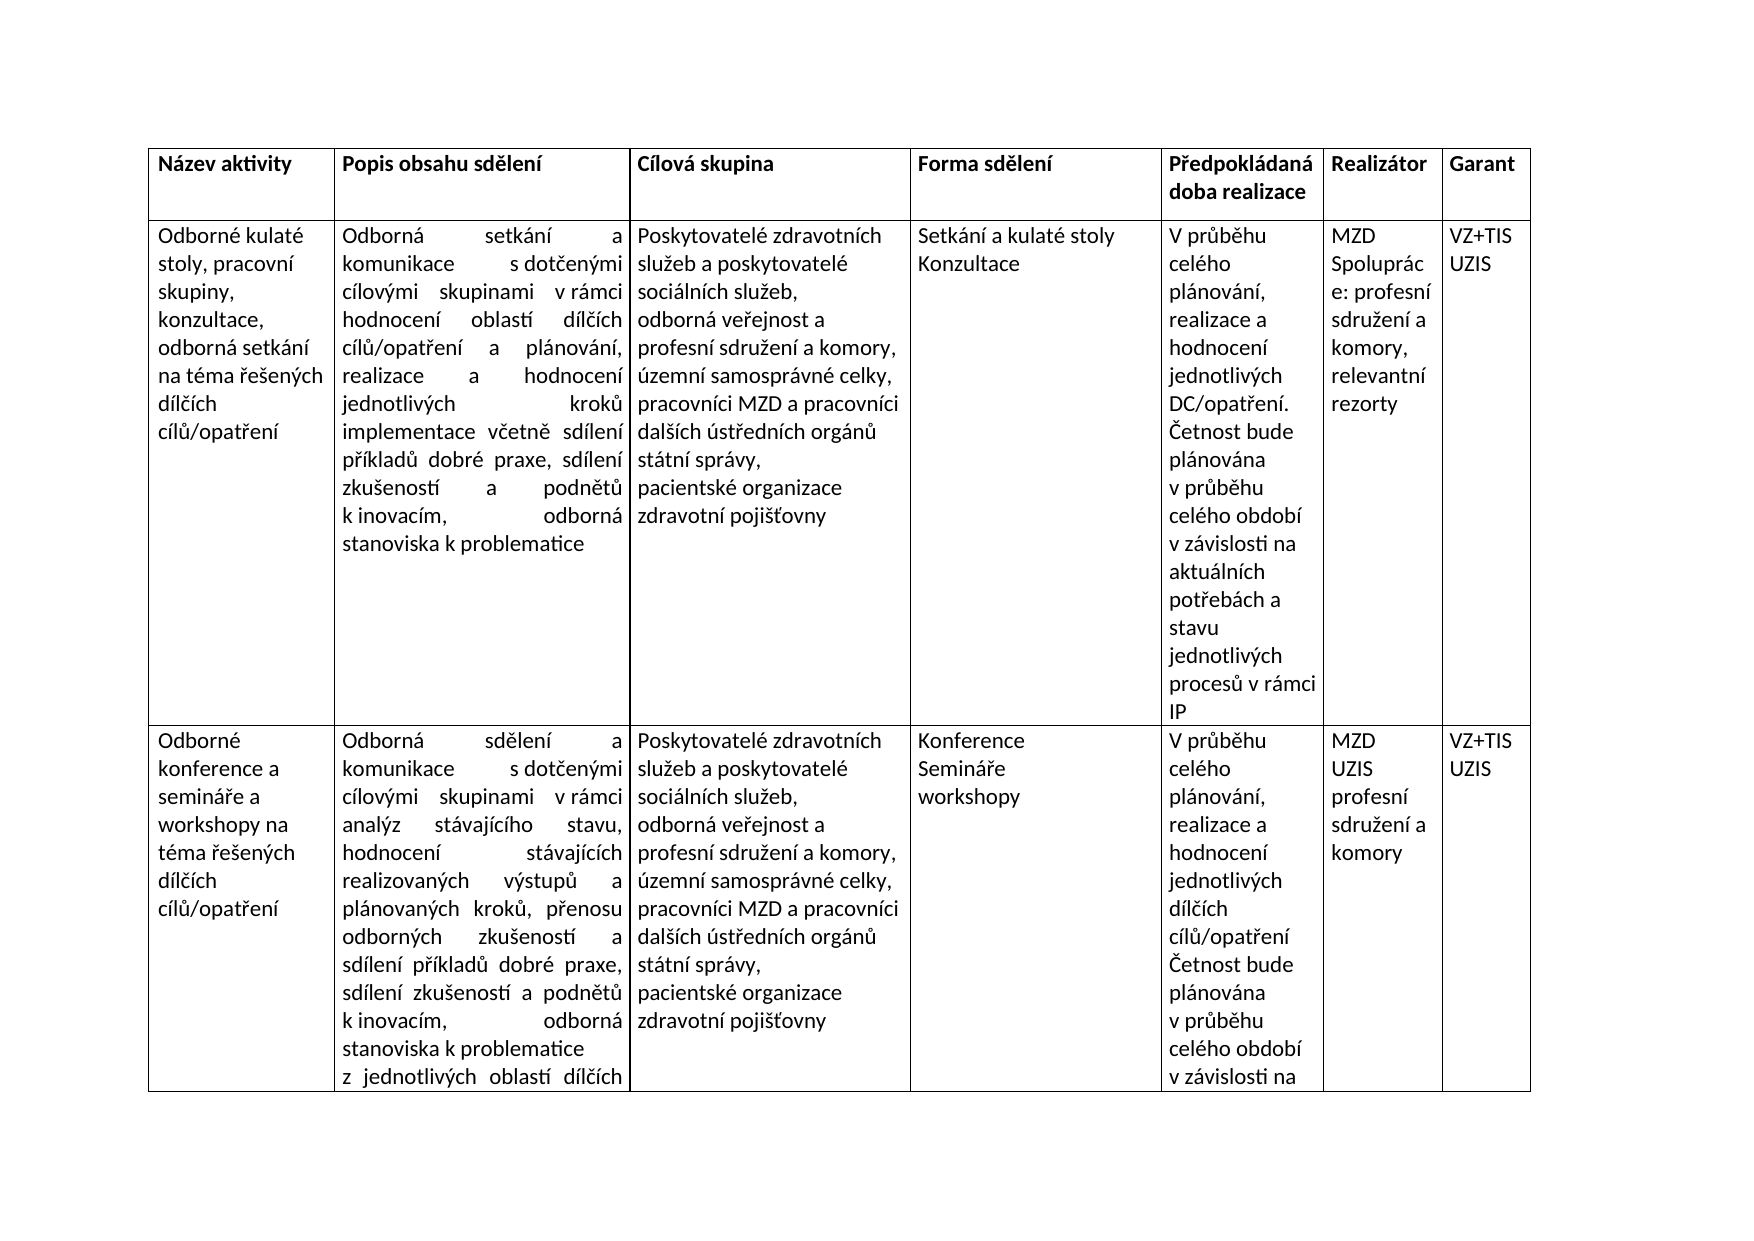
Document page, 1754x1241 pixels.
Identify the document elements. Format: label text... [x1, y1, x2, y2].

table_cell Konference Semináře workshopy [911, 726, 1161, 1091]
table_header Realizátor [1324, 149, 1442, 220]
table_cell V průběhu celého plánování, realizace a hodnocení jednotlivých DC/opatření. Četnost bude plánována v průběhu celého období v závislosti na aktuálních potřebách a stavu jednotlivých procesů v rámci IP [1162, 221, 1323, 725]
table_header Předpokládaná doba realizace [1162, 149, 1323, 220]
table_cell MZD Spolupráce: profesní sdružení a komory, relevantní rezorty [1324, 221, 1442, 725]
table_cell Odborné konference a semináře a workshopy na téma řešených dílčích cílů/opatření [149, 726, 334, 1091]
table_header Popis obsahu sdělení [335, 149, 629, 220]
table_cell VZ+TIS UZIS [1443, 726, 1530, 1091]
table_cell Setkání a kulaté stoly Konzultace [911, 221, 1161, 725]
table_cell MZD UZIS profesní sdružení a komory [1324, 726, 1442, 1091]
table_header Garant [1443, 149, 1530, 220]
table_header Cílová skupina [631, 149, 910, 220]
table_header Název aktivity [149, 149, 334, 220]
table_cell Odborná setkání a komunikace s dotčenými cílovými skupinami v rámci hodnocení oblastí dílčích cílů/opatření a plánování, realizace a hodnocení jednotlivých kroků implementace včetně sdílení příkladů dobré praxe, sdílení zkušeností a podnětů k inovacím, odborná stanoviska k problematice [335, 221, 629, 725]
table_cell Odborné kulaté stoly, pracovní skupiny, konzultace, odborná setkání na téma řešených dílčích cílů/opatření [149, 221, 334, 725]
table_cell VZ+TIS UZIS [1443, 221, 1530, 725]
table_header Forma sdělení [911, 149, 1161, 220]
